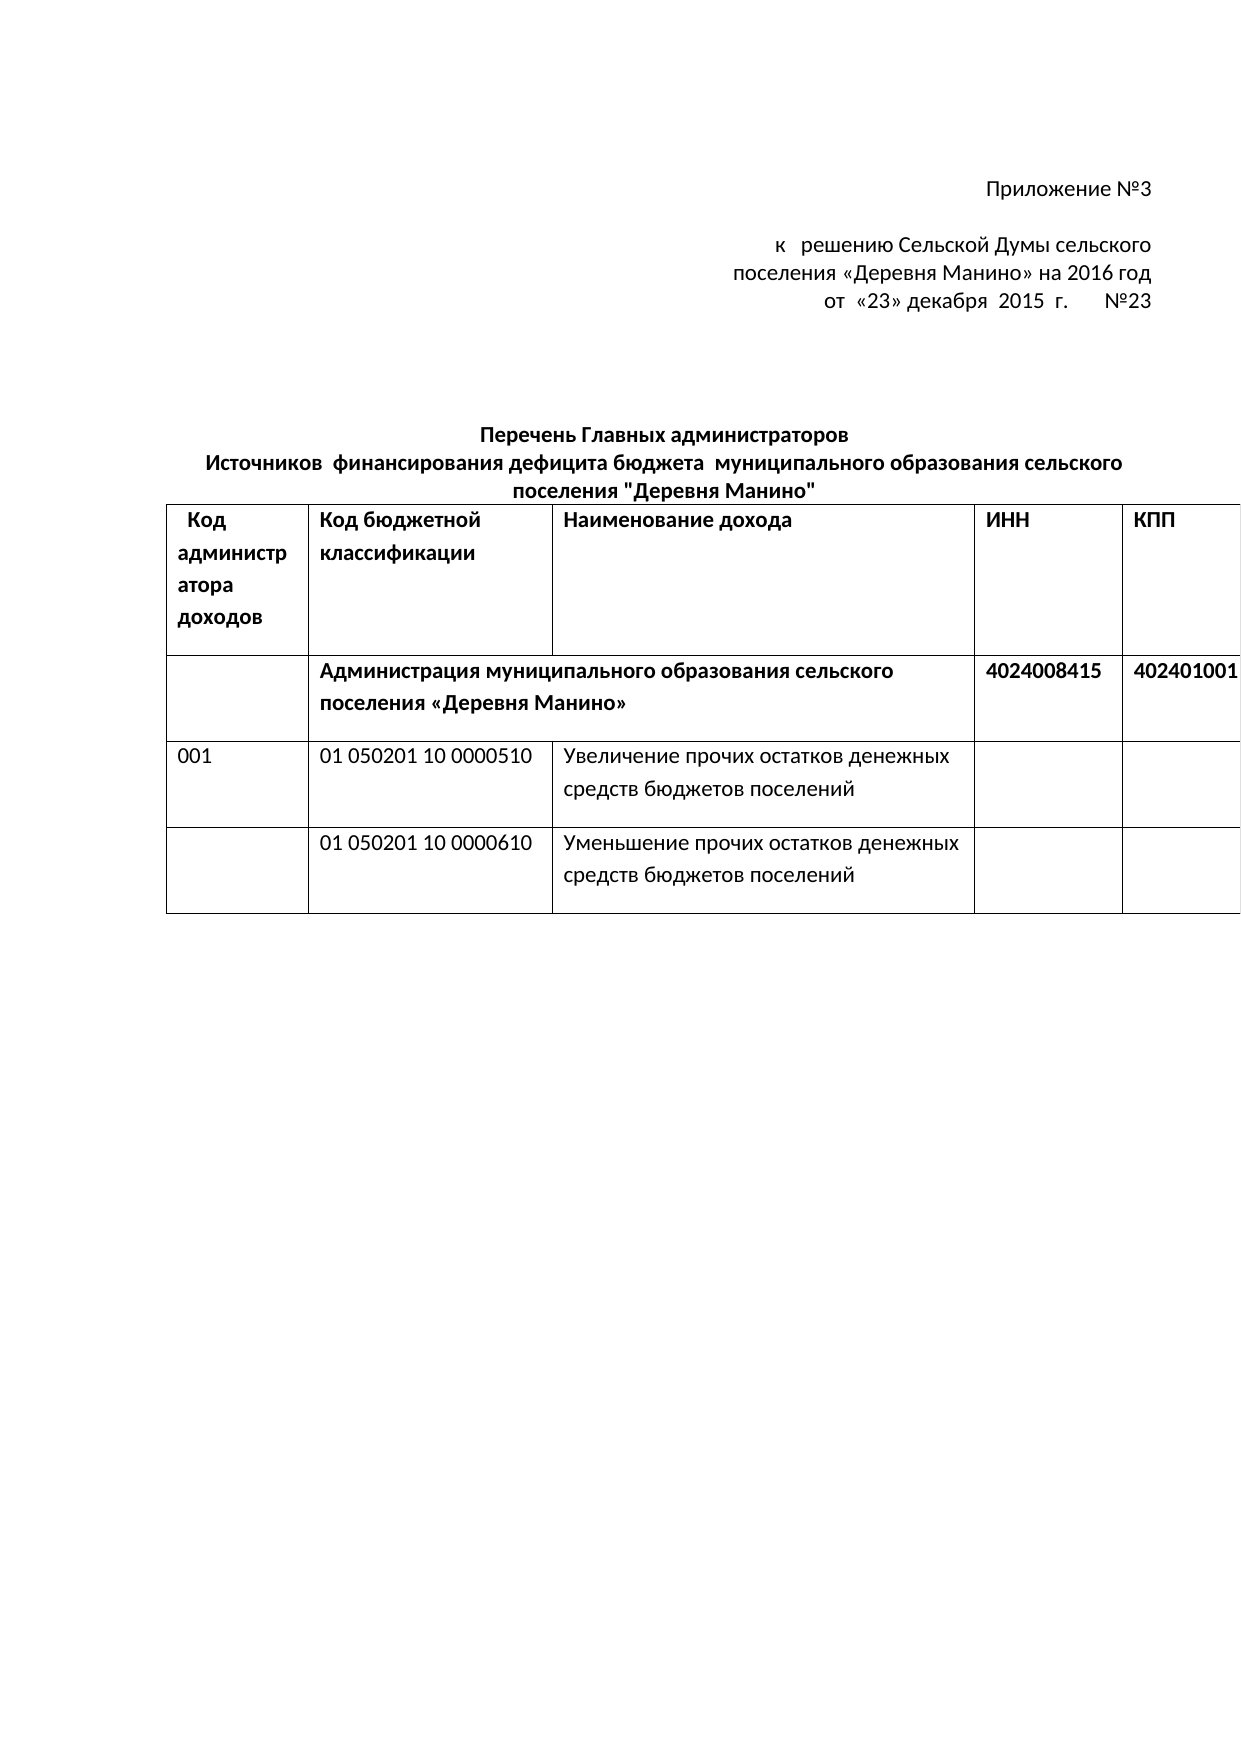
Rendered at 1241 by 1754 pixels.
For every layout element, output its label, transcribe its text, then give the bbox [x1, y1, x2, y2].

table_cell [975, 742, 1122, 827]
table_header Код администратора доходов [167, 505, 308, 655]
text Приложение №3 [177, 174, 1152, 202]
table_header Наименование дохода [553, 505, 974, 655]
table_header ИНН [975, 505, 1122, 655]
table_cell Администрация муниципального образования сельского поселения «Деревня Манино» [309, 656, 974, 741]
table_cell [975, 828, 1122, 912]
text поселения «Деревня Манино» на 2016 год [177, 258, 1152, 286]
table_cell 4024008415 [975, 656, 1122, 741]
table_header КПП [1123, 505, 1240, 655]
table_cell 01 050201 10 0000610 [309, 828, 552, 912]
text к решению Сельской Думы сельского [177, 230, 1152, 258]
table_cell 001 [167, 742, 308, 827]
table_cell [167, 656, 308, 741]
table_cell 01 050201 10 0000510 [309, 742, 552, 827]
text Источников финансирования дефицита бюджета муниципального образования сельского поселения "Деревня Манино" [177, 448, 1152, 504]
table_cell Увеличение прочих остатков денежных средств бюджетов поселений [553, 742, 974, 827]
table_cell [1123, 828, 1240, 912]
table_cell [167, 828, 308, 912]
table_cell 402401001 [1123, 656, 1240, 741]
table_header Код бюджетной классификации [309, 505, 552, 655]
table_cell Уменьшение прочих остатков денежных средств бюджетов поселений [553, 828, 974, 912]
text от «23» декабря 2015 г. №23 [177, 286, 1152, 314]
text Перечень Главных администраторов [177, 420, 1152, 448]
table_cell [1123, 742, 1240, 827]
